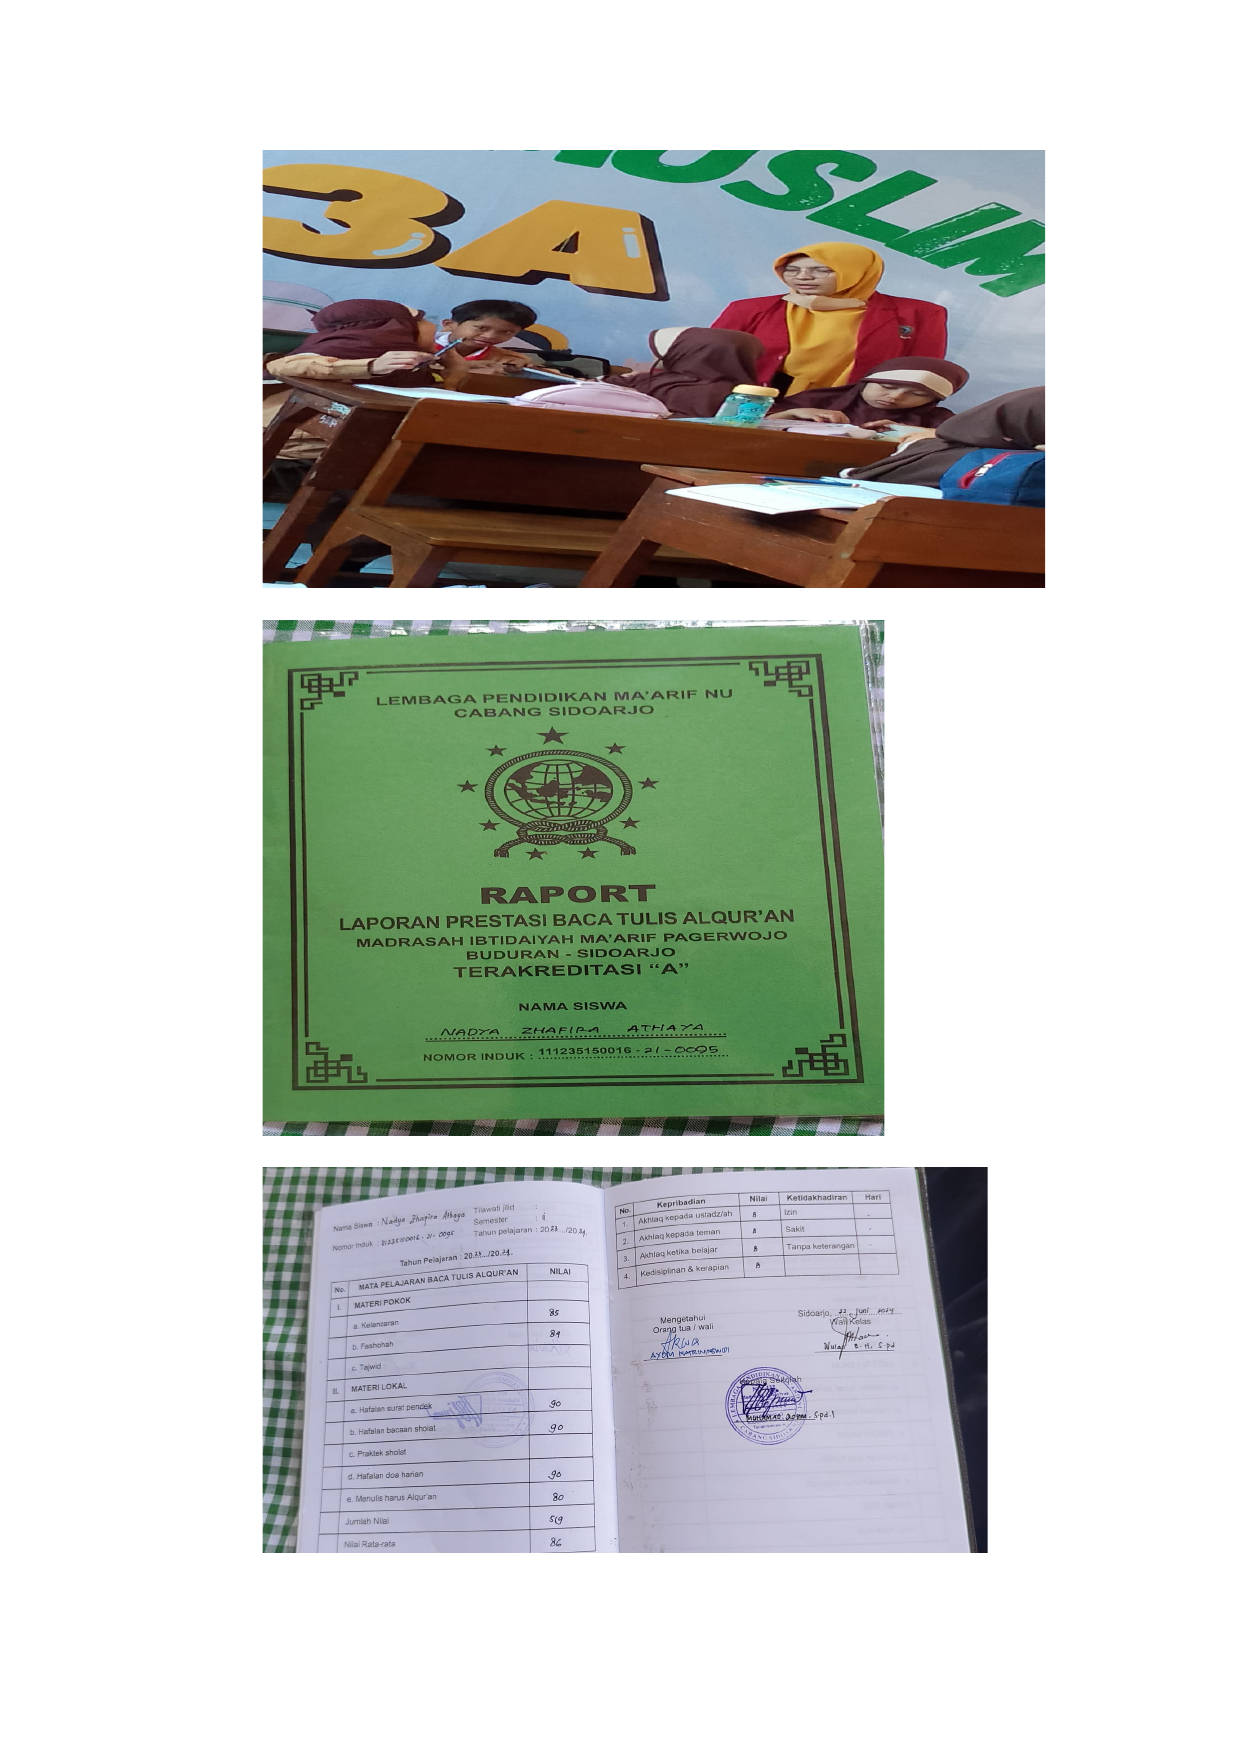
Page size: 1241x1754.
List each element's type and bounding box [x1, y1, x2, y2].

picture [262, 1167, 988, 1553]
picture [262, 150, 1046, 588]
picture [262, 620, 885, 1136]
